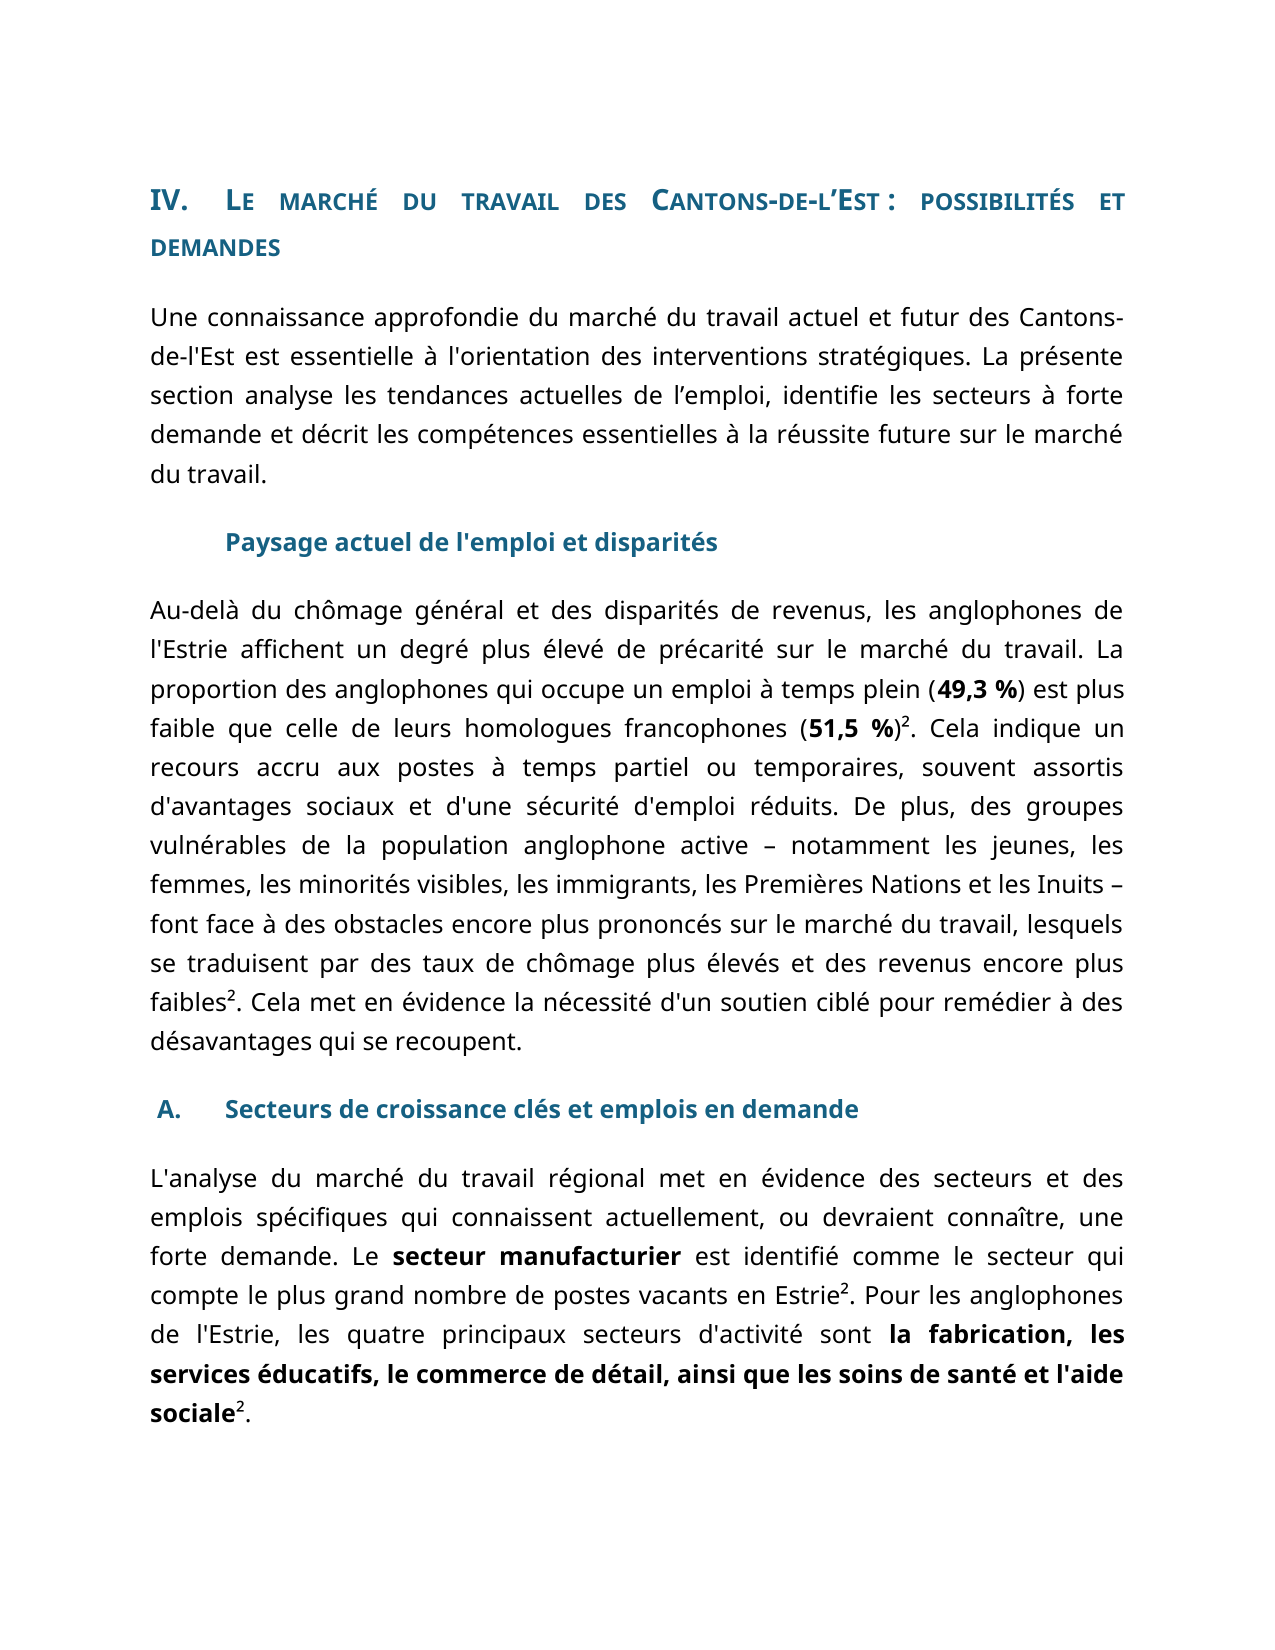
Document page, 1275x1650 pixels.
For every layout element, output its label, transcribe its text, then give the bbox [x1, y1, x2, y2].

text Au-delà du chômage général et des disparités de revenus, les anglophones de l'Estrie affichent un degré plus élevé de précarité sur le marché du travail. La proportion des anglophones qui occupe un emploi à temps plein (49,3 %) est plus faible que celle de leurs homologues francophones (51,5 %)². Cela indique un recours accru aux postes à temps partiel ou temporaires, souvent assortis d'avantages sociaux et d'une sécurité d'emploi réduits. De plus, des groupes vulnérables de la population anglophone active – notamment les jeunes, les femmes, les minorités visibles, les immigrants, les Premières Nations et les Inuits – font face à des obstacles encore plus prononcés sur le marché du travail, lesquels se traduisent par des taux de chômage plus élevés et des revenus encore plus faibles². Cela met en évidence la nécessité d'un soutien ciblé pour remédier à des désavantages qui se recoupent. [150, 593, 1125, 1058]
list Secteurs de croissance clés et emplois en demande [150, 1092, 1125, 1126]
text Paysage actuel de l'emploi et disparités [150, 524, 1125, 559]
text Une connaissance approfondie du marché du travail actuel et futur des Cantons-de-l'Est est essentielle à l'orientation des interventions stratégiques. La présente section analyse les tendances actuelles de l’emploi, identifie les secteurs à forte demande et décrit les compétences essentielles à la réussite future sur le marché du travail. [150, 299, 1125, 490]
text L'analyse du marché du travail régional met en évidence des secteurs et des emplois spécifiques qui connaissent actuellement, ou devraient connaître, une forte demande. Le secteur manufacturier est identifié comme le secteur qui compte le plus grand nombre de postes vacants en Estrie². Pour les anglophones de l'Estrie, les quatre principaux secteurs d'activité sont la fabrication, les services éducatifs, le commerce de détail, ainsi que les soins de santé et l'aide sociale². [150, 1160, 1125, 1429]
text IV. Le marché du travail des Cantons-de-l’Est : possibilités et demandes [150, 179, 1125, 264]
